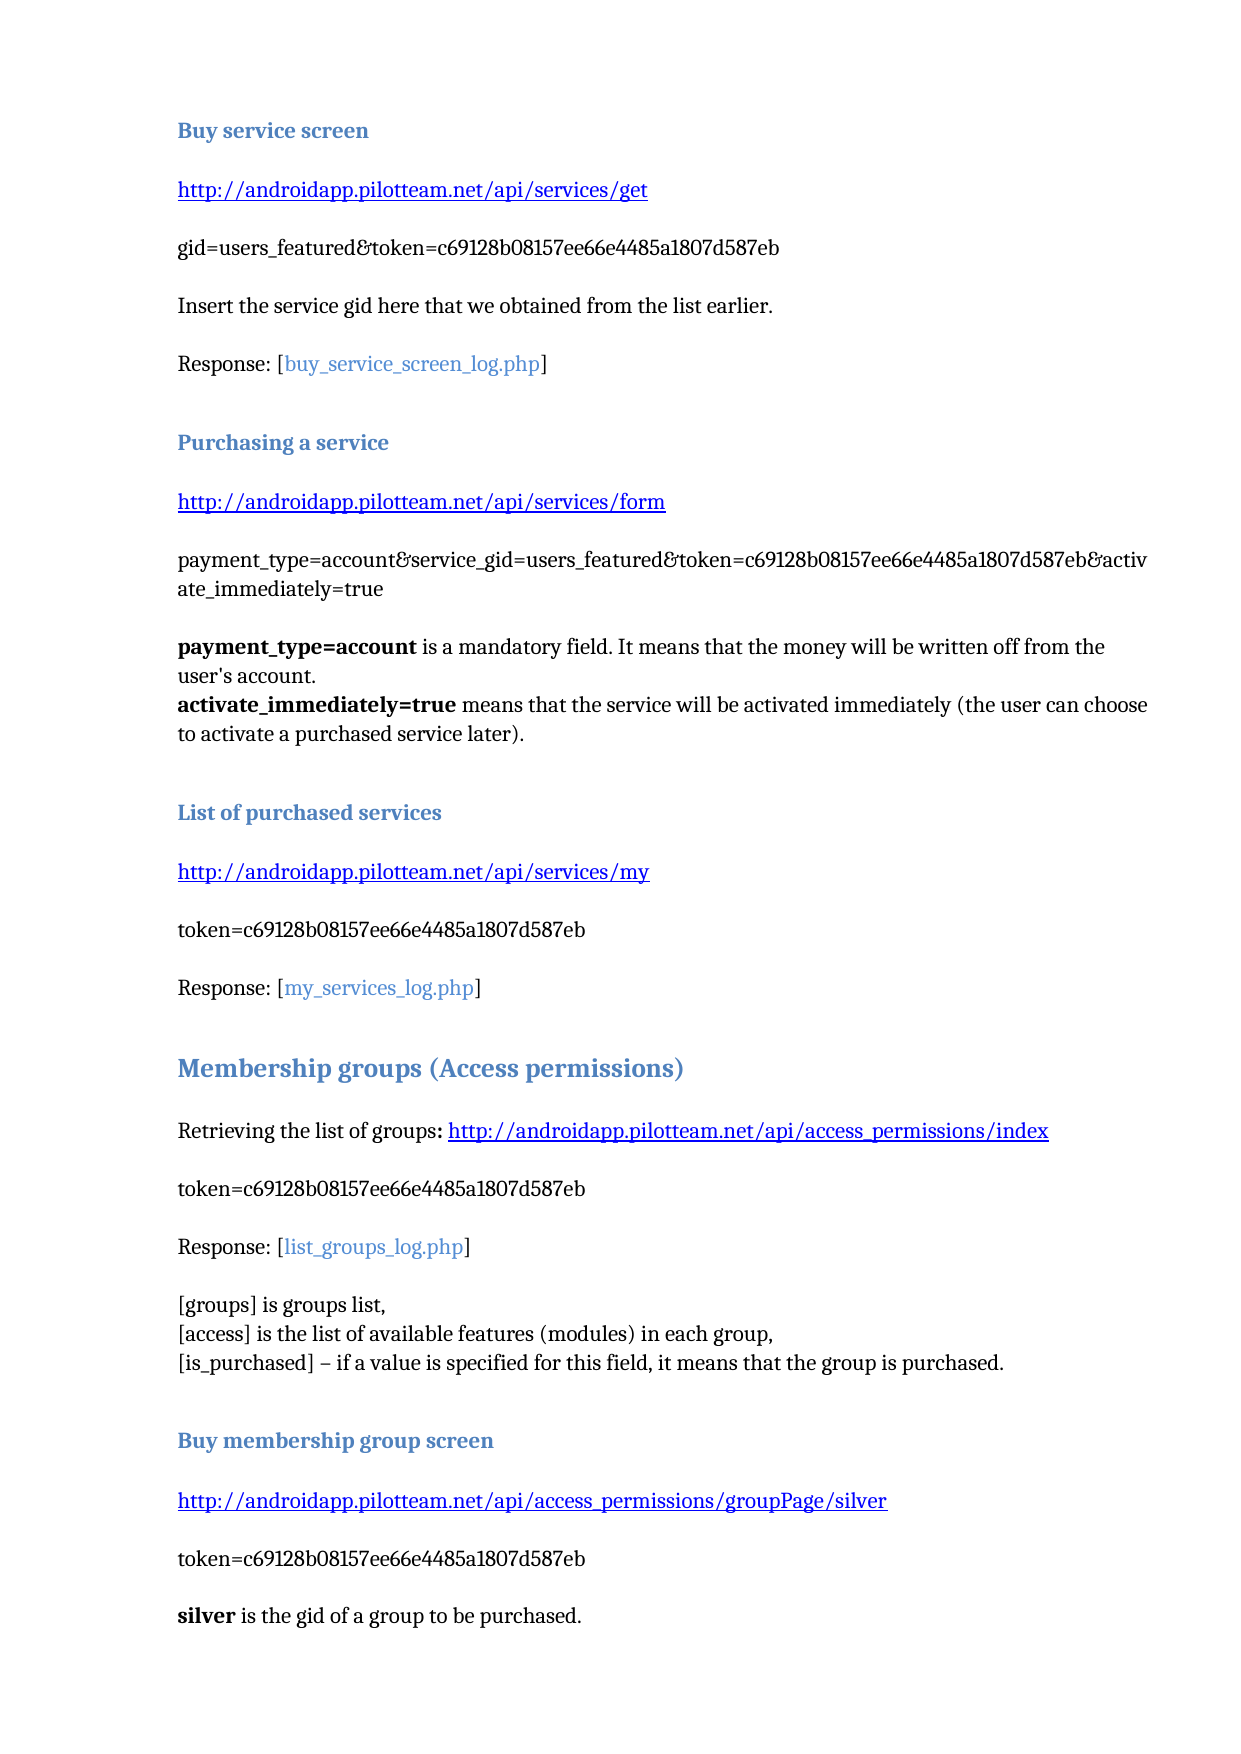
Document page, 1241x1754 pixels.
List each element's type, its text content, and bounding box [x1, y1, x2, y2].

text [groups] is groups list, [177, 1292, 1152, 1318]
text [access] is the list of available features (modules) in each group, [177, 1321, 1152, 1347]
subtitle Purchasing a service [177, 430, 1152, 456]
text http://androidapp.pilotteam.net/api/services/my [177, 858, 1152, 885]
text http://androidapp.pilotteam.net/api/access_permissions/groupPage/silver [177, 1487, 1152, 1514]
text [is_purchased] – if a value is specified for this field, it means that the group is purchased. [177, 1349, 1152, 1376]
text http://androidapp.pilotteam.net/api/services/get [177, 177, 1152, 204]
text Response: [buy_service_screen_log.php] [177, 351, 1152, 377]
subtitle List of purchased services [177, 799, 1152, 826]
text Retrieving the list of groups: http://androidapp.pilotteam.net/api/access_permissions/index [177, 1118, 1152, 1144]
subtitle Buy service screen [177, 118, 1152, 144]
text gid=users_featured&token=c69128b08157ee66e4485a1807d587eb [177, 235, 1152, 262]
text silver is the gid of a group to be purchased. [177, 1603, 1152, 1629]
subtitle Membership groups (Access permissions) [177, 1053, 1152, 1084]
text activate_immediately=true means that the service will be activated immediately (the user can choose to activate a purchased service later). [177, 692, 1152, 747]
text payment_type=account is a mandatory field. It means that the money will be written off from the user's account. [177, 634, 1152, 689]
text Response: [list_groups_log.php] [177, 1234, 1152, 1260]
text Insert the service gid here that we obtained from the list earlier. [177, 293, 1152, 319]
subtitle Buy membership group screen [177, 1428, 1152, 1454]
text payment_type=account&service_gid=users_featured&token=c69128b08157ee66e4485a1807d587eb&activate_immediately=true [177, 547, 1152, 602]
text http://androidapp.pilotteam.net/api/services/form [177, 489, 1152, 515]
text token=c69128b08157ee66e4485a1807d587eb [177, 1545, 1152, 1572]
text Response: [my_services_log.php] [177, 974, 1152, 1001]
text token=c69128b08157ee66e4485a1807d587eb [177, 916, 1152, 943]
text token=c69128b08157ee66e4485a1807d587eb [177, 1176, 1152, 1202]
